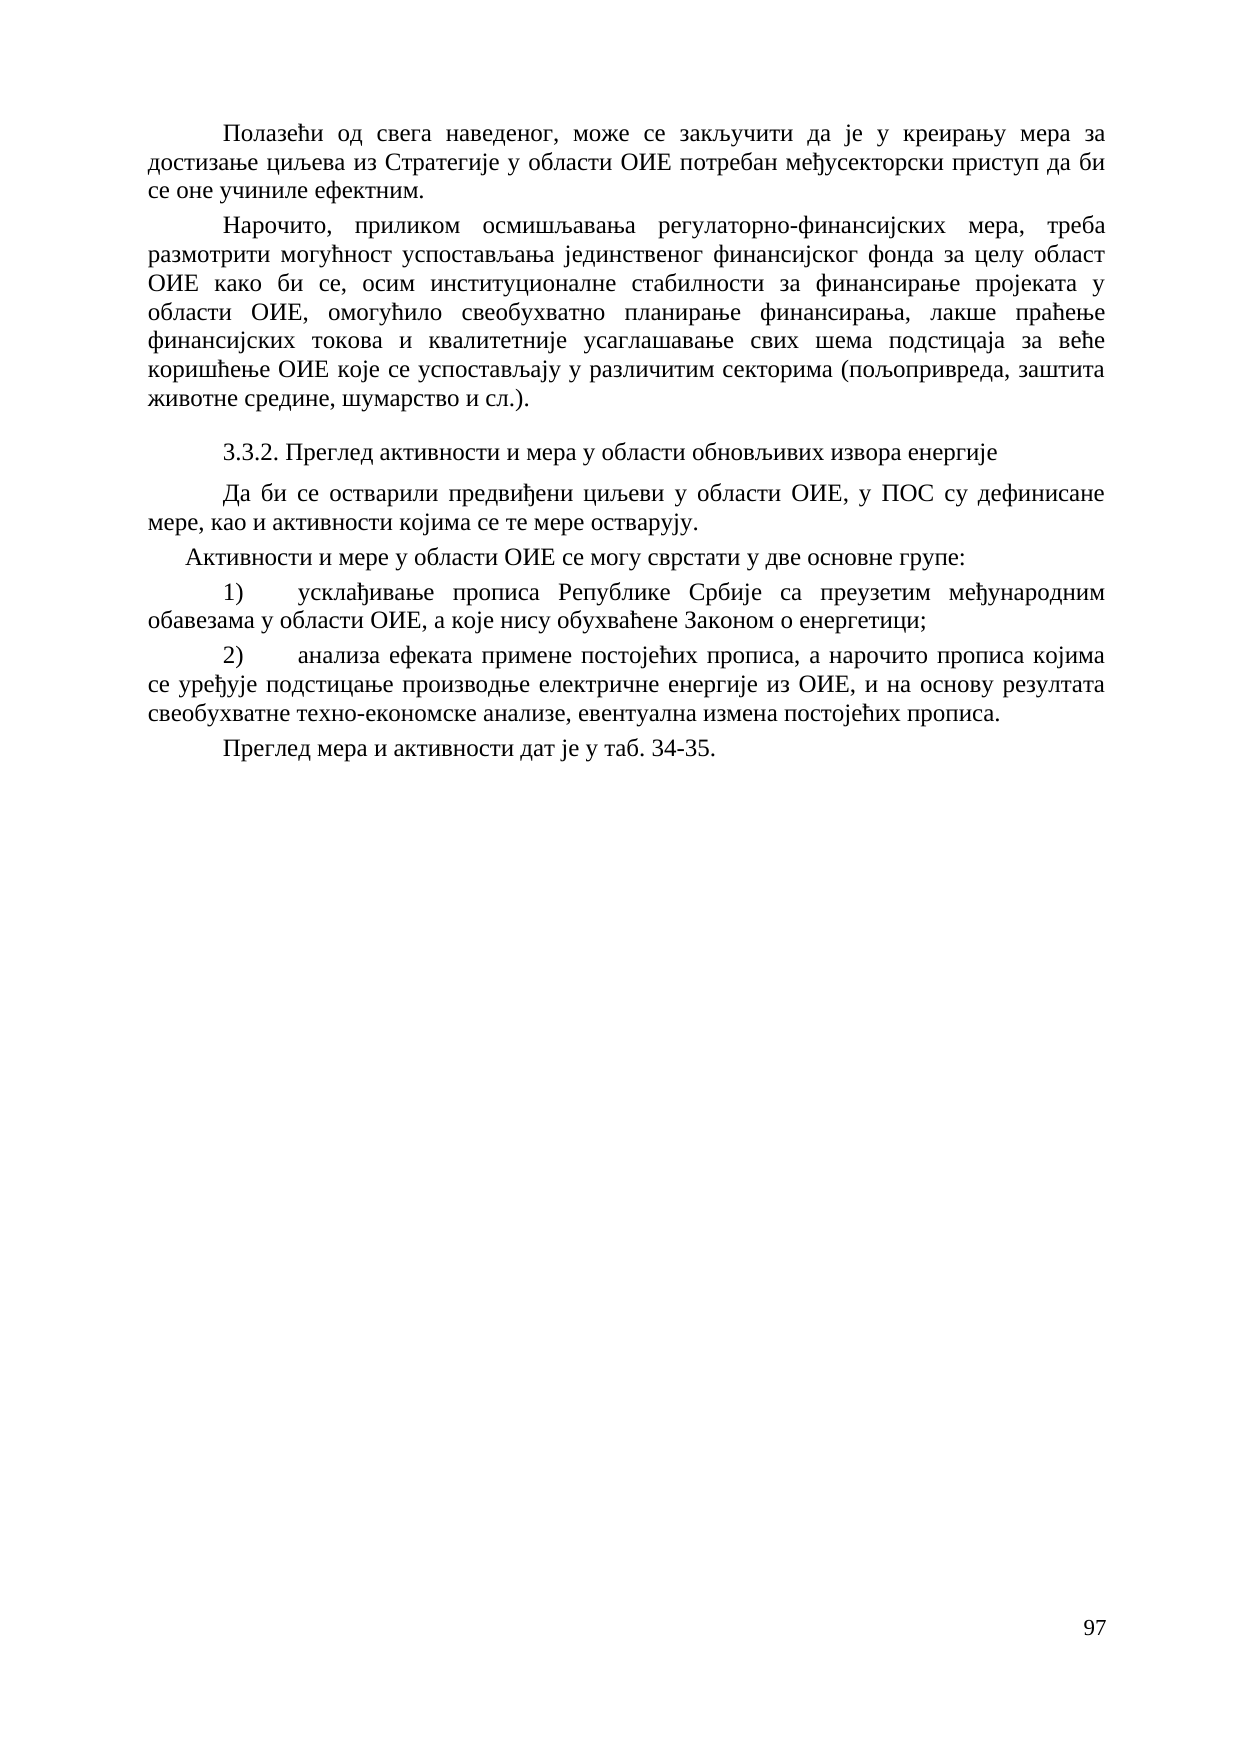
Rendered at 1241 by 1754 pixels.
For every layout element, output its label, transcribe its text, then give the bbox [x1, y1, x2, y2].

text Нарочито, приликом осмишљавања регулаторно-финансијских мера, треба размотрити могућност успостављања јединственог финансијског фонда за целу област ОИЕ како би се, осим институционалне стабилности за финансирање пројеката у области ОИЕ, омогућило свеобухватно планирање финансирања, лакше праћење финансијских токова и квалитетније усаглашавање свих шема подстицаја за веће коришћење ОИЕ које се успостављају у различитим секторима (пољопривреда, заштита животне средине, шумарство и сл.). [148, 211, 1106, 412]
text Преглед мера и активности дат је у таб. 34-35. [148, 733, 1106, 762]
text Да би се остварили предвиђени циљеви у области ОИЕ, у ПОС су дефинисане мере, као и активности којима се те мере остварују. [148, 478, 1106, 536]
subtitle 3.3.2. Преглед активности и мера у области обновљивих извора енергије [223, 437, 1106, 466]
text Активности и мере у области ОИЕ се могу сврстати у две основне групе: [148, 542, 1106, 571]
text Полазећи од свега наведеног, може се закључити да је у креирању мера за достизање циљева из Стратегије у области ОИЕ потребан међусекторски приступ да би се оне учиниле ефектним. [148, 118, 1106, 204]
list усклађивање прописа Републике Србије са преузетим међународним обавезама у области ОИЕ, а које нису обухваћене Законом о енергетици; [148, 577, 1106, 634]
list анализа ефеката примене постојећих прописа, а нарочито прописа којима се уређује подстицање производње електричне енергије из ОИЕ, и на основу резултата свеобухватне техно-економске анализе, евентуална измена постојећих прописа. [148, 641, 1106, 727]
